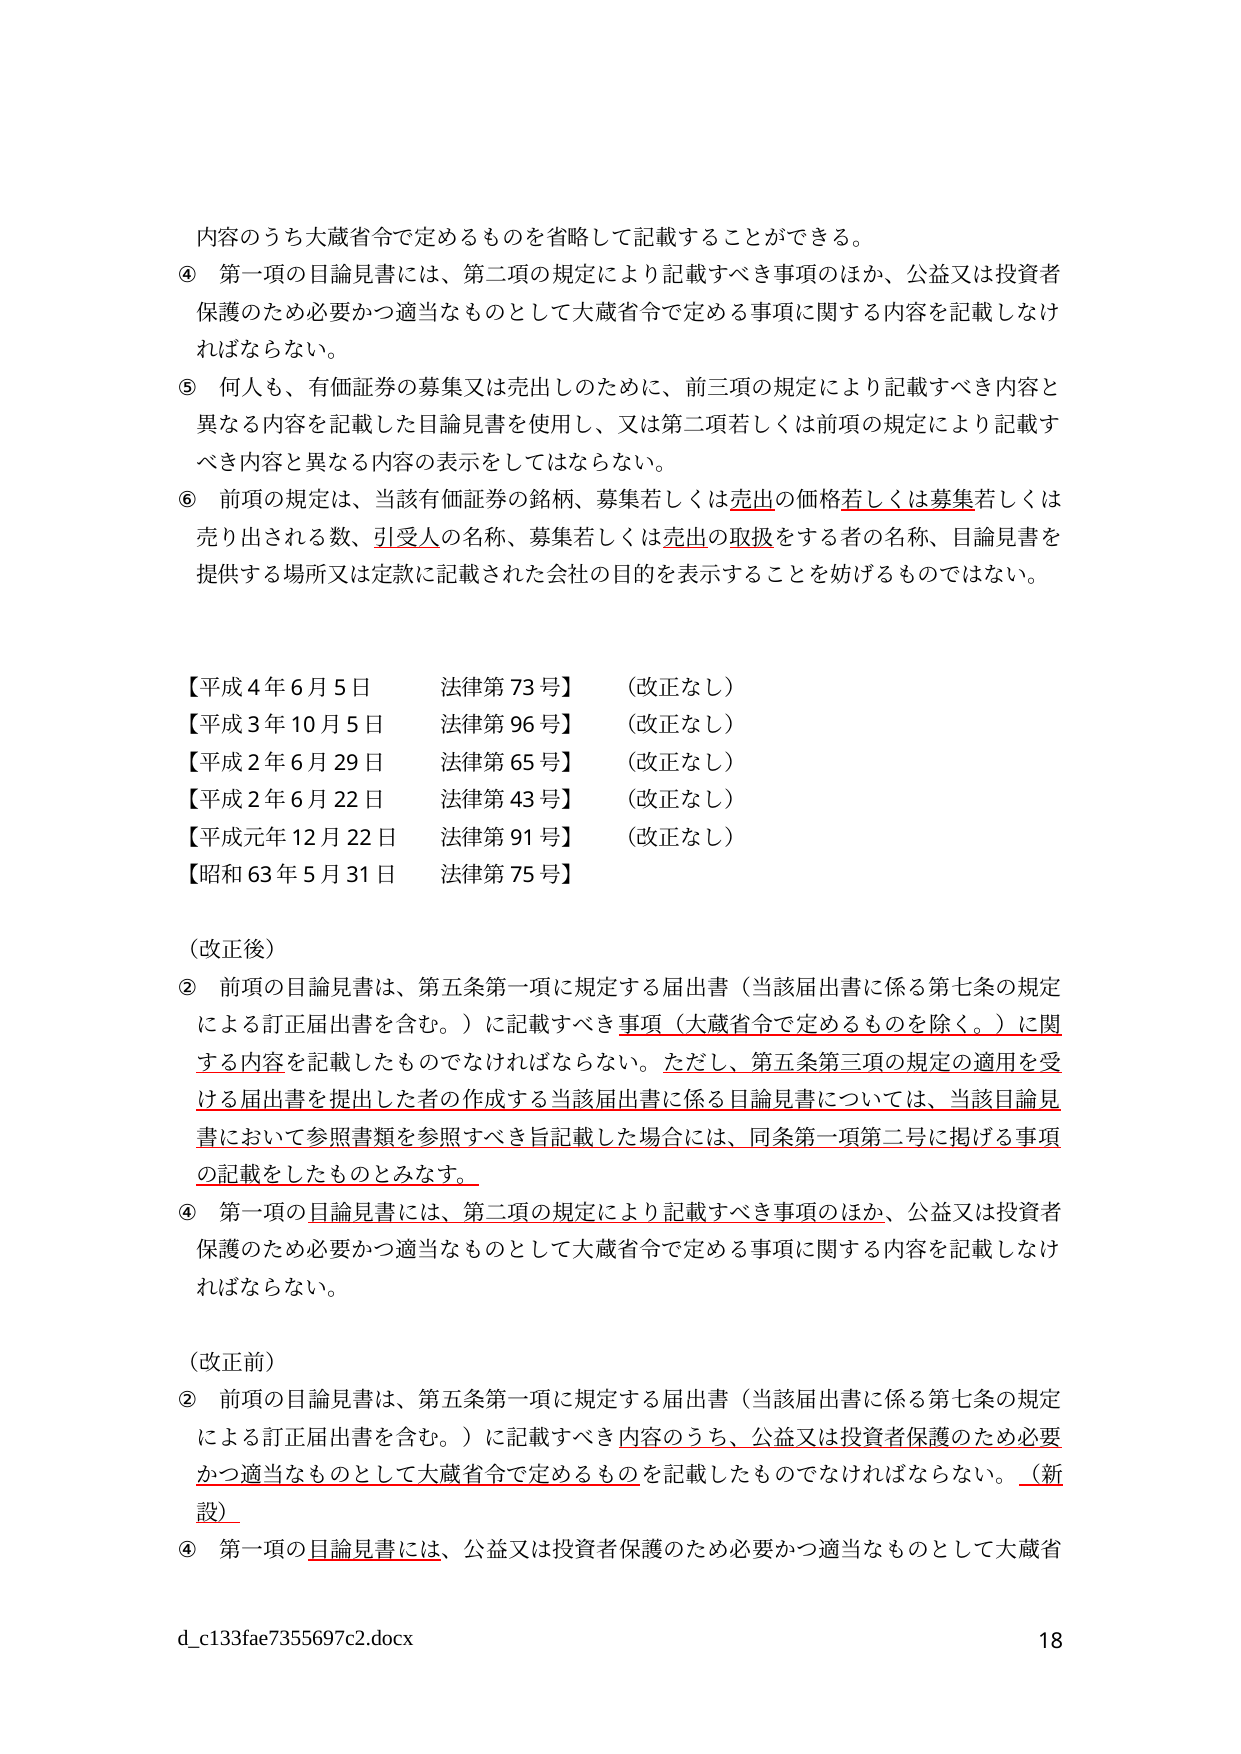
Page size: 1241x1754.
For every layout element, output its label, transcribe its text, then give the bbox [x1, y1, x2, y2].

text 【昭和63年5月31日 法律第75号】 [177, 854, 1063, 892]
text ④ 第一項の目論見書には、第二項の規定により記載すべき事項のほか、公益又は投資者保護のため必要かつ適当なものとして大蔵省令で定める事項に関する内容を記載しなければならない。 [177, 254, 1063, 367]
text 【平成2年6月22日 法律第43号】 （改正なし） [177, 779, 1063, 817]
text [177, 1529, 1063, 1567]
text ④ 第一項の目論見書には、第二項の規定により記載すべき事項のほか、公益又は投資者保護のため必要かつ適当なものとして大蔵省令で定める事項に関する内容を記載しなければならない。 [177, 1192, 1063, 1304]
text （改正後） [177, 929, 1063, 967]
text ⑤ 何人も、有価証券の募集又は売出しのために、前三項の規定により記載すべき内容と異なる内容を記載した目論見書を使用し、又は第二項若しくは前項の規定により記載すべき内容と異なる内容の表示をしてはならない。 [177, 367, 1063, 479]
text 【平成3年10月5日 法律第96号】 （改正なし） [177, 704, 1063, 742]
text 【平成元年12月22日 法律第91号】 （改正なし） [177, 817, 1063, 854]
text 【平成4年6月5日 法律第73号】 （改正なし） [177, 667, 1063, 704]
text ② 前項の目論見書は、第五条第一項に規定する届出書（当該届出書に係る第七条の規定による訂正届出書を含む。）に記載すべき内容のうち、公益又は投資者保護のため必要かつ適当なものとして大蔵省令で定めるものを記載したものでなければならない。（新設） [177, 1379, 1063, 1529]
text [177, 217, 1063, 254]
text ② 前項の目論見書は、第五条第一項に規定する届出書（当該届出書に係る第七条の規定による訂正届出書を含む。）に記載すべき事項（大蔵省令で定めるものを除く。）に関する内容を記載したものでなければならない。ただし、第五条第三項の規定の適用を受ける届出書を提出した者の作成する当該届出書に係る目論見書については、当該目論見書において参照書類を参照すべき旨記載した場合には、同条第一項第二号に掲げる事項の記載をしたものとみなす。 [177, 967, 1063, 1192]
text （改正前） [177, 1342, 1063, 1379]
text 【平成2年6月29日 法律第65号】 （改正なし） [177, 742, 1063, 779]
text ⑥ 前項の規定は、当該有価証券の銘柄、募集若しくは売出の価格若しくは募集若しくは売り出される数、引受人の名称、募集若しくは売出の取扱をする者の名称、目論見書を提供する場所又は定款に記載された会社の目的を表示することを妨げるものではない。 [177, 479, 1063, 592]
